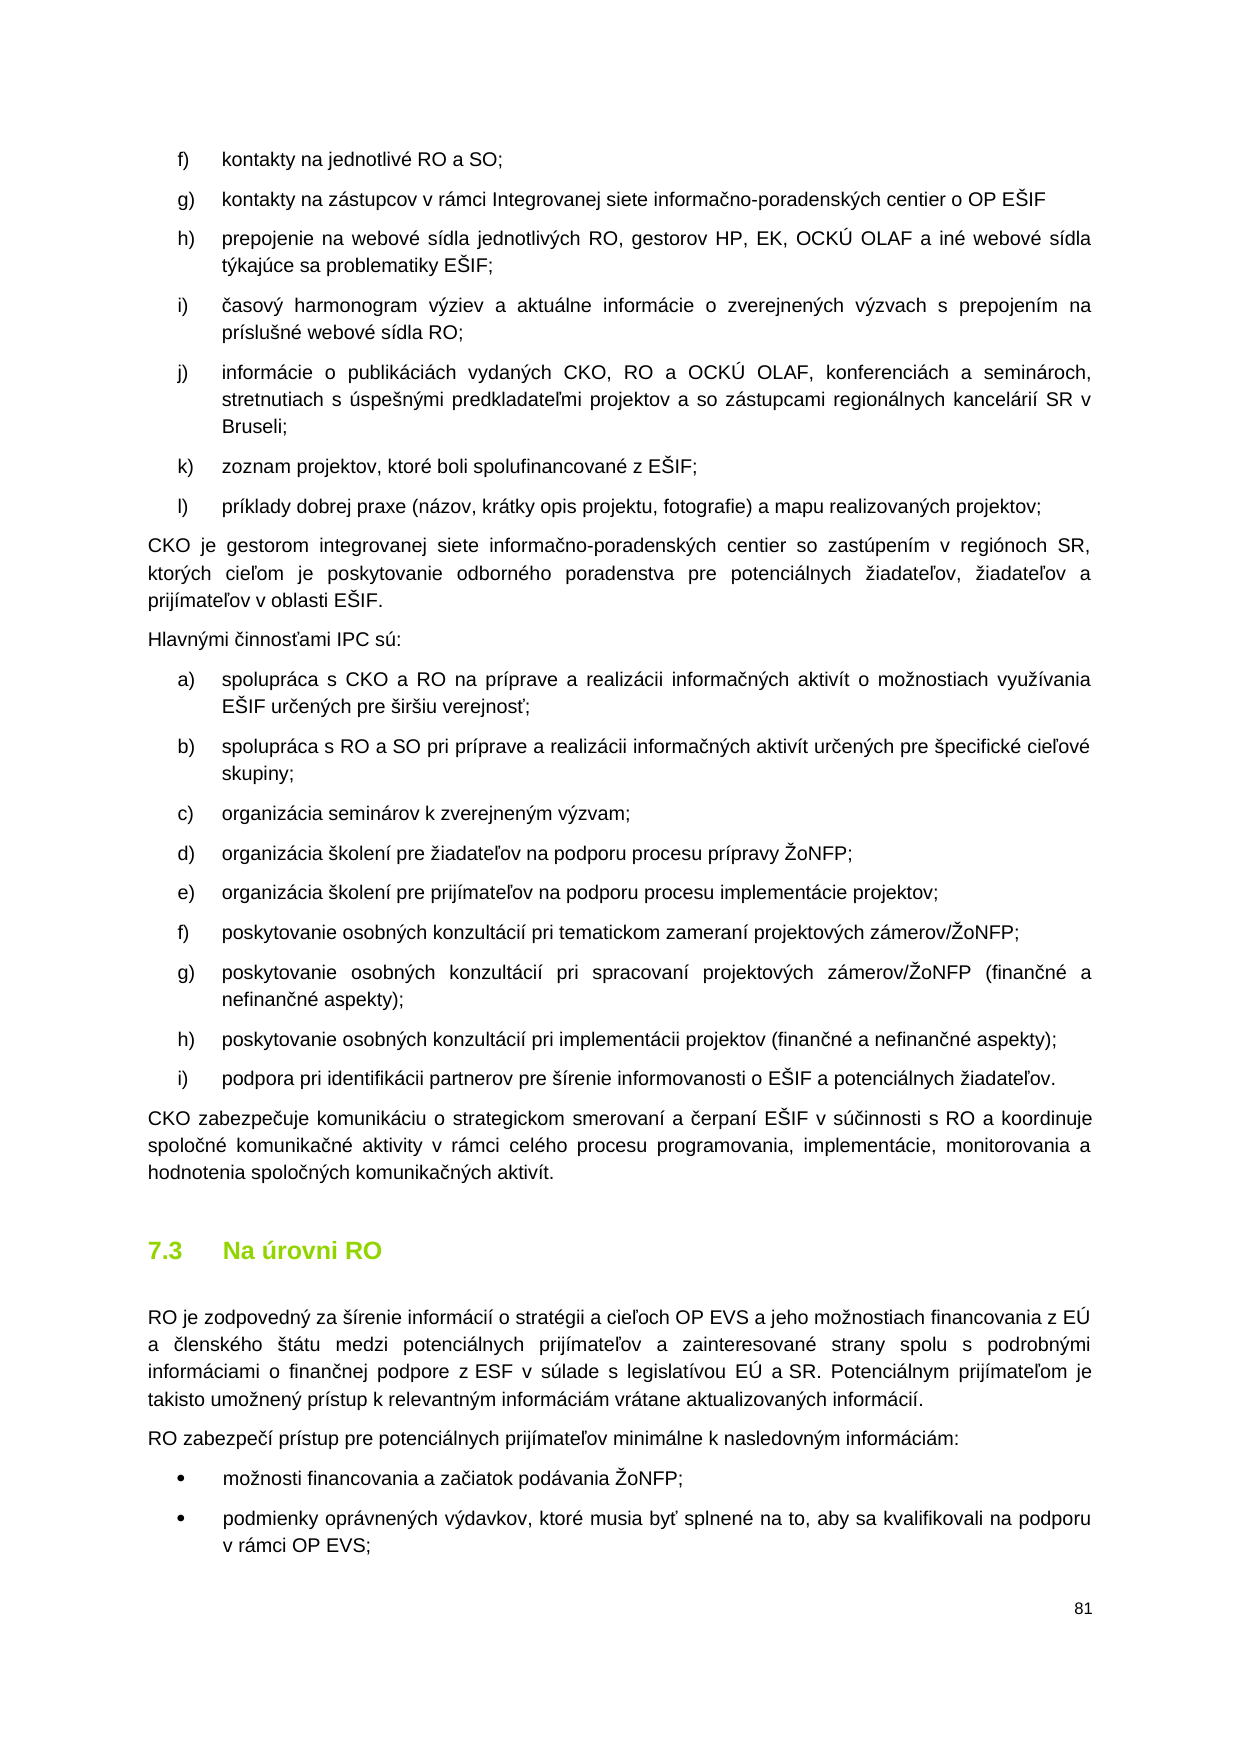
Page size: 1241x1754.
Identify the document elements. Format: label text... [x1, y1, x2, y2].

text l) príklady dobrej praxe (názov, krátky opis projektu, fotografie) a mapu realizovaných projektov; [177, 494, 1092, 517]
text CKO zabezpečuje komunikáciu o strategickom smerovaní a čerpaní EŠIF v súčinnosti s RO a koordinuje spoločné komunikačné aktivity v rámci celého procesu programovania, implementácie, monitorovania a hodnotenia spoločných komunikačných aktivít. [148, 1107, 1092, 1184]
text j) informácie o publikáciách vydaných CKO, RO a OCKÚ OLAF, konferenciách a seminároch, stretnutiach s úspešnými predkladateľmi projektov a so zástupcami regionálnych kancelárií SR v Bruseli; [177, 361, 1092, 438]
text CKO je gestorom integrovanej siete informačno-poradenských centier so zastúpením v regiónoch SR, ktorých cieľom je poskytovanie odborného poradenstva pre potenciálnych žiadateľov, žiadateľov a prijímateľov v oblasti EŠIF. [148, 534, 1092, 611]
text RO zabezpečí prístup pre potenciálnych prijímateľov minimálne k nasledovným informáciám: [148, 1427, 1092, 1450]
subtitle 7.3 Na úrovni RO [148, 1236, 1092, 1265]
text i) podpora pri identifikácii partnerov pre šírenie informovanosti o EŠIF a potenciálnych žiadateľov. [177, 1067, 1092, 1090]
text b) spolupráca s RO a SO pri príprave a realizácii informačných aktivít určených pre špecifické cieľové skupiny; [177, 735, 1092, 785]
text i) časový harmonogram výziev a aktuálne informácie o zverejnených výzvach s prepojením na príslušné webové sídla RO; [177, 294, 1092, 344]
text g) poskytovanie osobných konzultácií pri spracovaní projektových zámerov/ŽoNFP (finančné a nefinančné aspekty); [177, 961, 1092, 1010]
text RO je zodpovedný za šírenie informácií o stratégii a cieľoch OP EVS a jeho možnostiach financovania z EÚ a členského štátu medzi potenciálnych prijímateľov a zainteresované strany spolu s podrobnými informáciami o finančnej podpore z ESF v súlade s legislatívou EÚ a SR. Potenciálnym prijímateľom je takisto umožnený prístup k relevantným informáciám vrátane aktualizovaných informácií. [148, 1306, 1092, 1410]
text Hlavnými činnosťami IPC sú: [148, 628, 1092, 651]
text h) poskytovanie osobných konzultácií pri implementácii projektov (finančné a nefinančné aspekty); [177, 1027, 1092, 1050]
list možnosti financovania a začiatok podávania ŽoNFP; [177, 1467, 1092, 1490]
text f) kontakty na jednotlivé RO a SO; [177, 148, 1092, 170]
text a) spolupráca s CKO a RO na príprave a realizácii informačných aktivít o možnostiach využívania EŠIF určených pre širšiu verejnosť; [177, 668, 1092, 718]
text g) kontakty na zástupcov v rámci Integrovanej siete informačno-poradenských centier o OP EŠIF [177, 187, 1092, 210]
text h) prepojenie na webové sídla jednotlivých RO, gestorov HP, EK, OCKÚ OLAF a iné webové sídla týkajúce sa problematiky EŠIF; [177, 227, 1092, 277]
text k) zoznam projektov, ktoré boli spolufinancované z EŠIF; [177, 455, 1092, 478]
text e) organizácia školení pre prijímateľov na podporu procesu implementácie projektov; [177, 881, 1092, 904]
text c) organizácia seminárov k zverejneným výzvam; [177, 802, 1092, 824]
text f) poskytovanie osobných konzultácií pri tematickom zameraní projektových zámerov/ŽoNFP; [177, 921, 1092, 943]
list podmienky oprávnených výdavkov, ktoré musia byť splnené na to, aby sa kvalifikovali na podporu v rámci OP EVS; [177, 1507, 1092, 1557]
text d) organizácia školení pre žiadateľov na podporu procesu prípravy ŽoNFP; [177, 841, 1092, 864]
